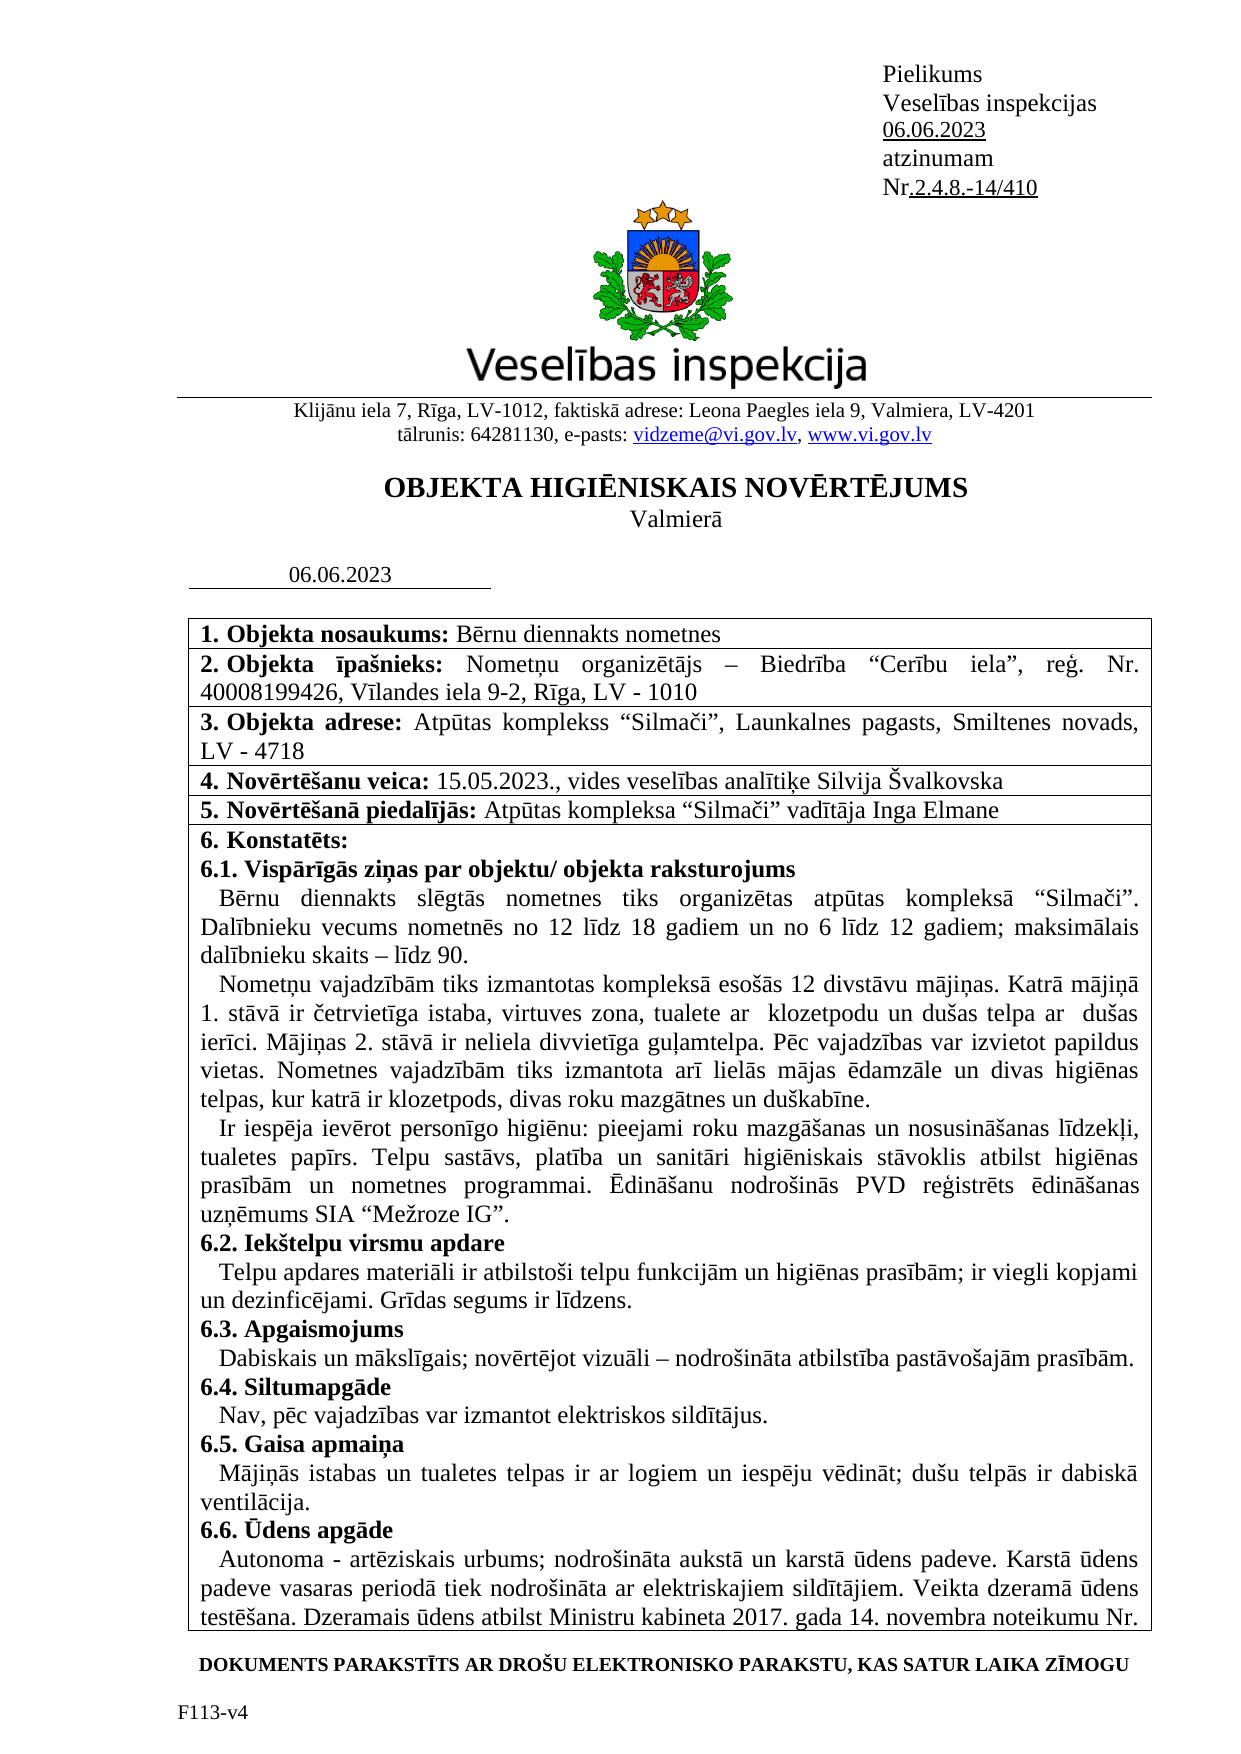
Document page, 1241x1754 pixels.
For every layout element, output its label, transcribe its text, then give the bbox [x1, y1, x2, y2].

table_cell Novērtēšanu veica: 15.05.2023., vides veselības analītiķe Silvija Švalkovska [189, 766, 1151, 794]
table_cell Valmierā [189, 504, 1163, 532]
table_header 06.06.2023 [189, 561, 491, 587]
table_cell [189, 825, 1151, 1630]
table_header Objekta higiēniskais novērtējums [189, 470, 1163, 504]
table_cell Objekta īpašnieks: Nometņu organizētājs – Biedrība “Cerību iela”, reģ. Nr. 40008199426, Vīlandes iela 9-2, Rīga, LV - 1010 [189, 649, 1151, 706]
table_cell Novērtēšanā piedalījās: Atpūtas kompleksa “Silmači” vadītāja Inga Elmane [189, 796, 1151, 824]
picture [446, 200, 883, 395]
table_cell Objekta adrese: Atpūtas komplekss “Silmači”, Launkalnes pagasts, Smiltenes novads, LV - 4718 [189, 707, 1151, 765]
table_header Objekta nosaukums: Bērnu diennakts nometnes [189, 619, 1151, 648]
